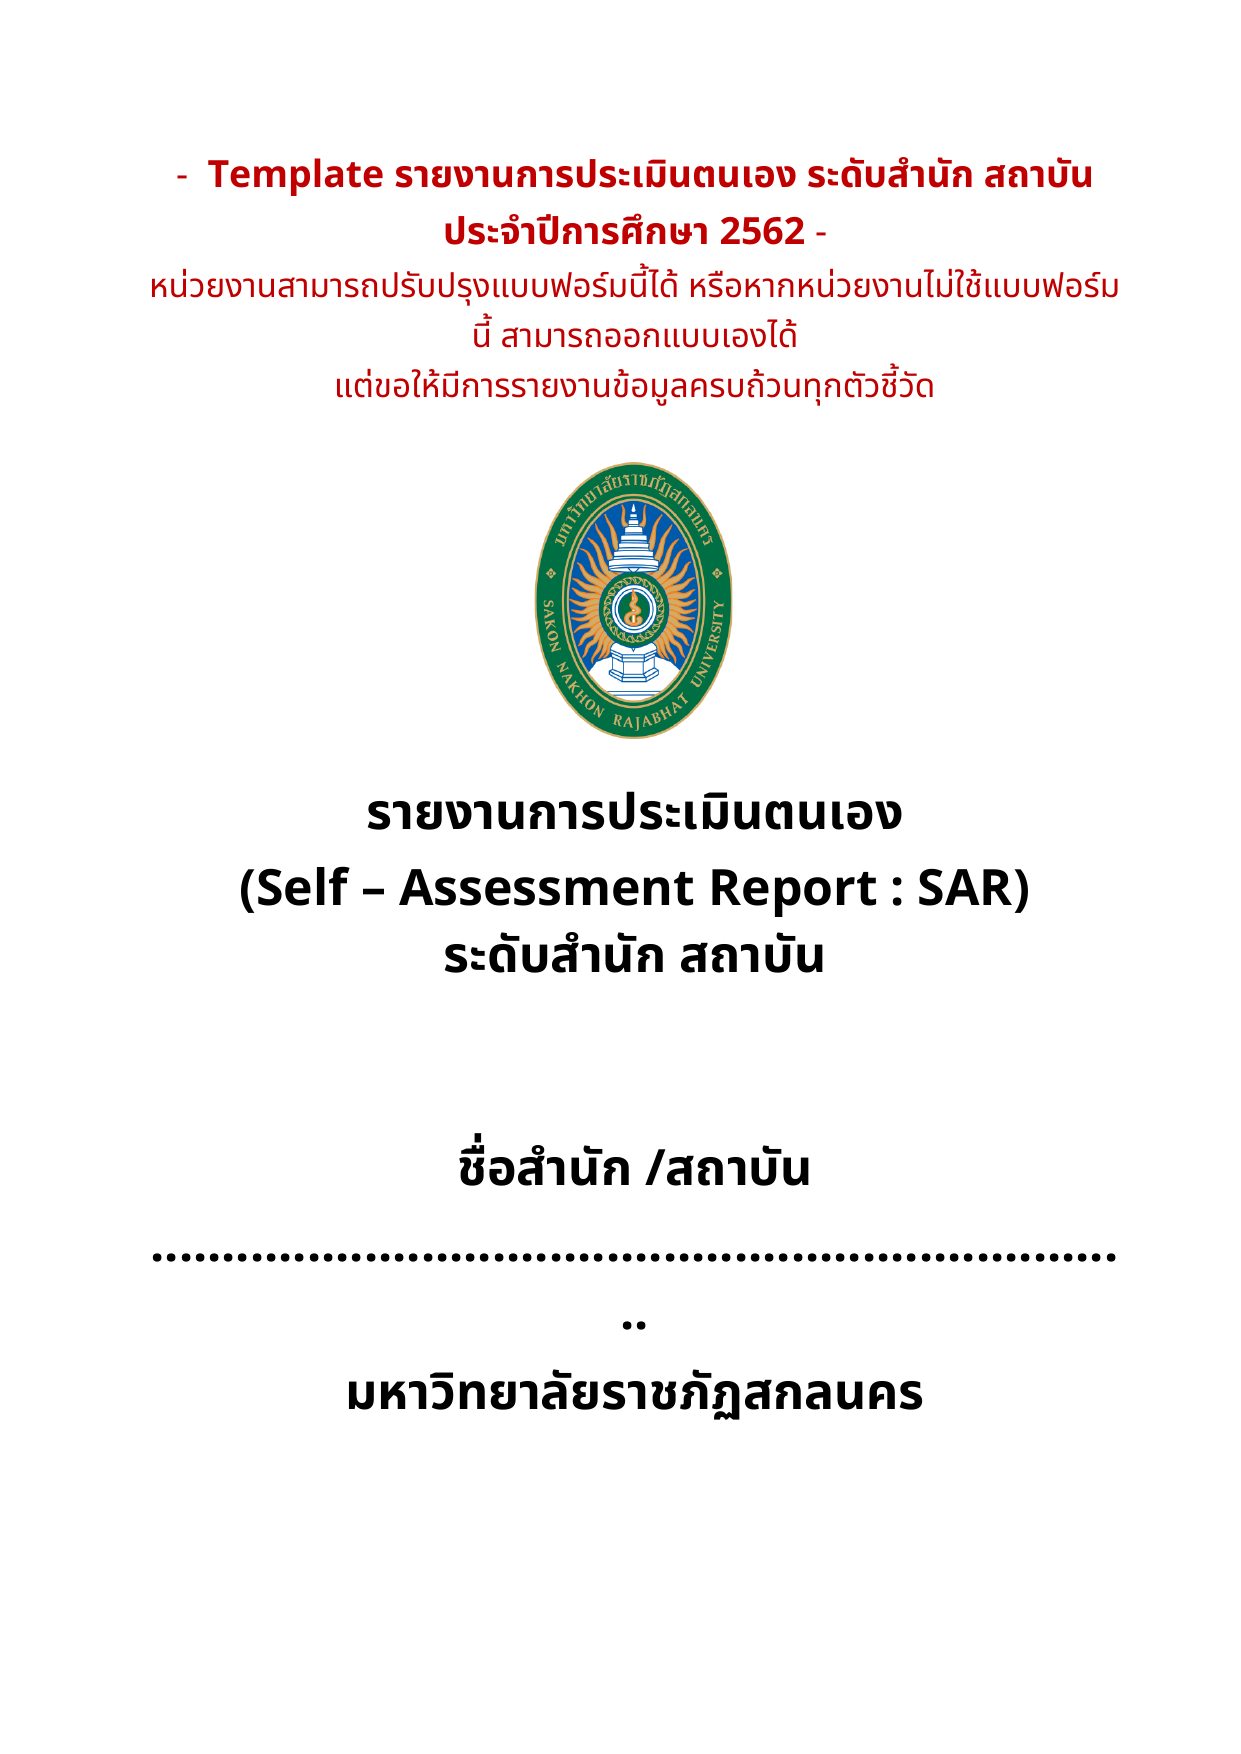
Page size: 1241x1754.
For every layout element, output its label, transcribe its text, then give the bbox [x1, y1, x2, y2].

text - Template รายงานการประเมินตนเอง ระดับสำนัก สถาบัน ประจำปีการศึกษา 2562 - [148, 148, 1122, 262]
picture [534, 462, 733, 739]
text หน่วยงานสามารถปรับปรุงแบบฟอร์มนี้ได้ หรือหากหน่วยงานไม่ใช้แบบฟอร์มนี้ สามารถออกแบบเองได้ [148, 262, 1122, 362]
text แต่ขอให้มีการรายงานข้อมูลครบถ้วนทุกตัวชี้วัด [148, 362, 1122, 413]
text รายงานการประเมินตนเอง [148, 776, 1122, 852]
text มหาวิทยาลัยราชภัฏสกลนคร [148, 1356, 1122, 1432]
text ชื่อสำนัก /สถาบัน ...................................................................... [148, 1132, 1122, 1344]
text ระดับสำนัก สถาบัน [148, 920, 1122, 995]
text (Self – Assessment Report : SAR) [148, 852, 1122, 920]
